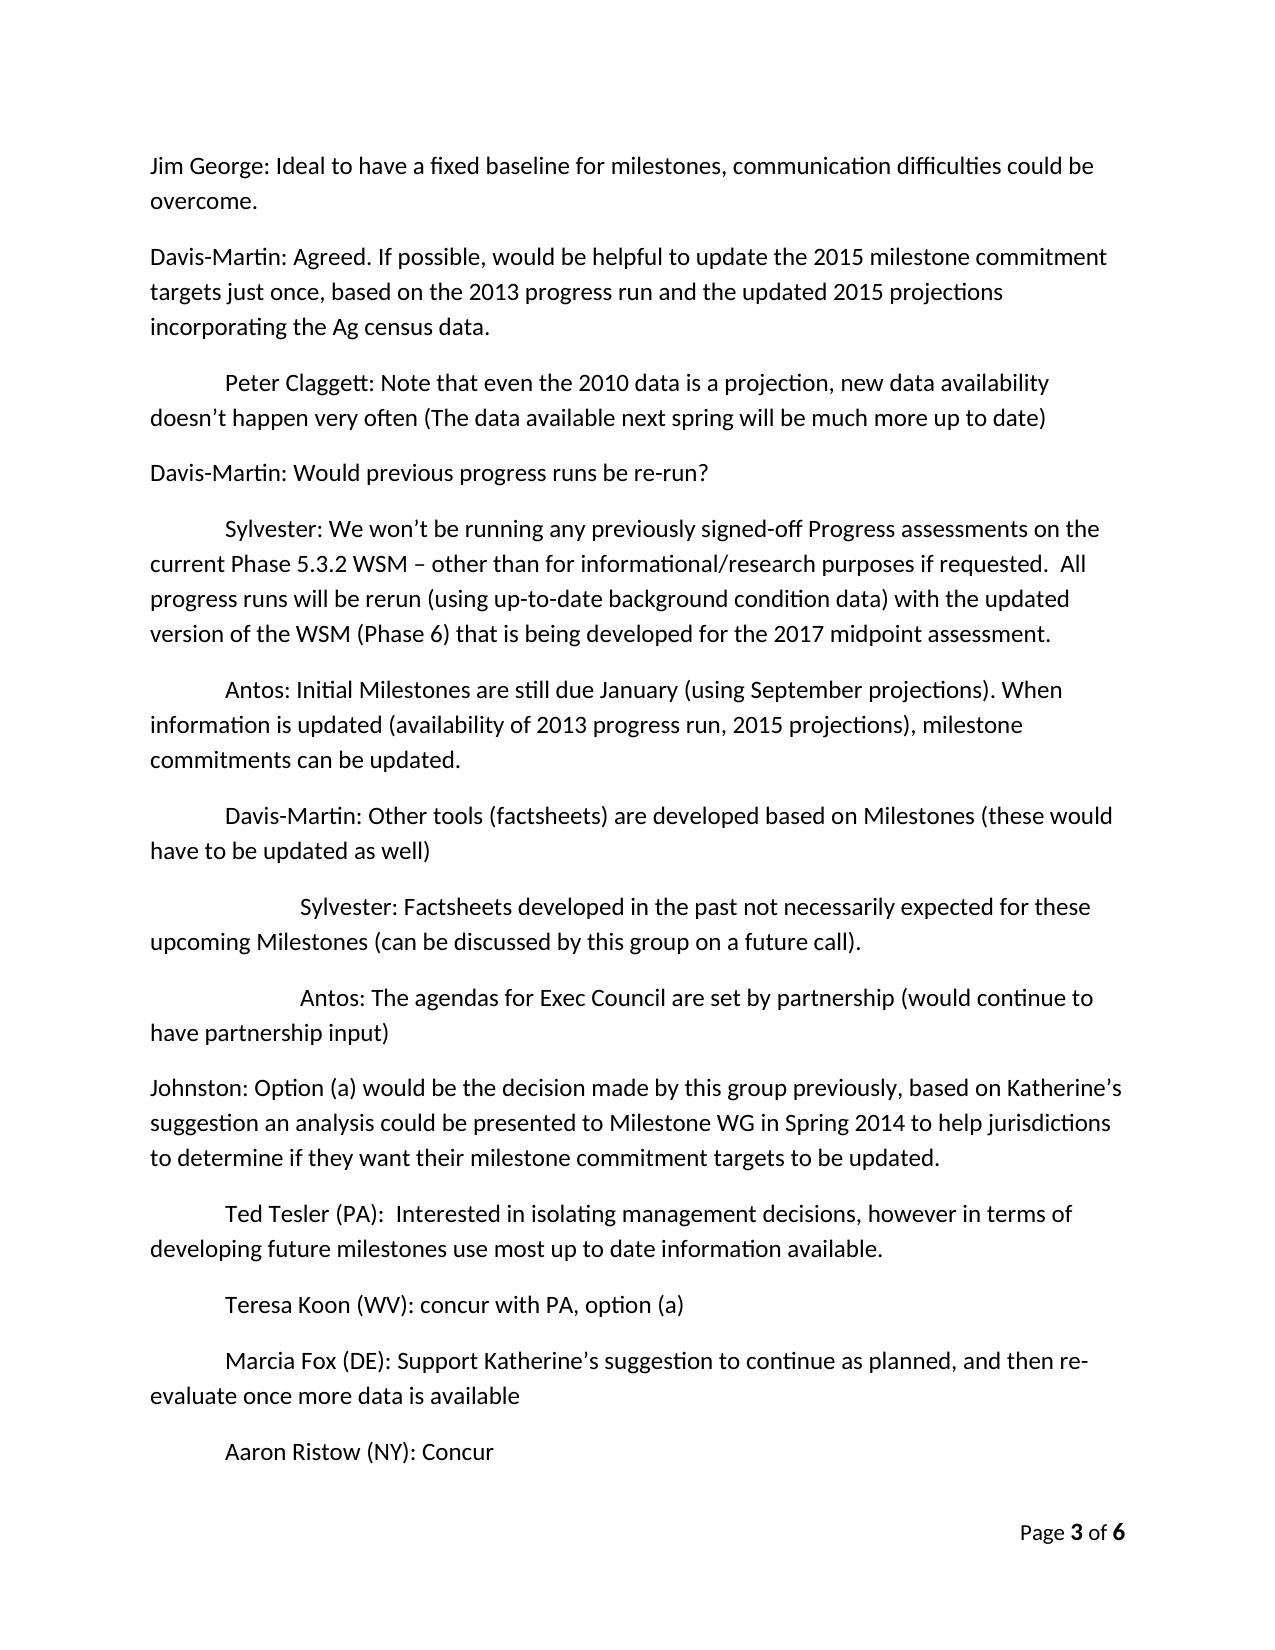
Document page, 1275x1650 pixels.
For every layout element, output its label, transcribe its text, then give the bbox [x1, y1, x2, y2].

text Sylvester: We won’t be running any previously signed-off Progress assessments on the current Phase 5.3.2 WSM – other than for informational/research purposes if requested. All progress runs will be rerun (using up-to-date background condition data) with the updated version of the WSM (Phase 6) that is being developed for the 2017 midpoint assessment. [150, 513, 1125, 649]
text Antos: The agendas for Exec Council are set by partnership (would continue to have partnership input) [150, 982, 1125, 1047]
text Aaron Ristow (NY): Concur [150, 1436, 1125, 1466]
text Peter Claggett: Note that even the 2010 data is a projection, new data availability doesn’t happen very often (The data available next spring will be much more up to date) [150, 367, 1125, 432]
text Davis-Martin: Agreed. If possible, would be helpful to update the 2015 milestone commitment targets just once, based on the 2013 progress run and the updated 2015 projections incorporating the Ag census data. [150, 241, 1125, 341]
text Davis-Martin: Other tools (factsheets) are developed based on Milestones (these would have to be updated as well) [150, 800, 1125, 866]
text Sylvester: Factsheets developed in the past not necessarily expected for these upcoming Milestones (can be discussed by this group on a future call). [150, 891, 1125, 956]
text Johnston: Option (a) would be the decision made by this group previously, based on Katherine’s suggestion an analysis could be presented to Milestone WG in Spring 2014 to help jurisdictions to determine if they want their milestone commitment targets to be updated. [150, 1072, 1125, 1173]
text Ted Tesler (PA): Interested in isolating management decisions, however in terms of developing future milestones use most up to date information available. [150, 1198, 1125, 1264]
text Marcia Fox (DE): Support Katherine’s suggestion to continue as planned, and then re-evaluate once more data is available [150, 1345, 1125, 1411]
text Davis-Martin: Would previous progress runs be re-run? [150, 457, 1125, 488]
text Antos: Initial Milestones are still due January (using September projections). When information is updated (availability of 2013 progress run, 2015 projections), milestone commitments can be updated. [150, 674, 1125, 775]
text Jim George: Ideal to have a fixed baseline for milestones, communication difficulties could be overcome. [150, 150, 1125, 216]
text Teresa Koon (WV): concur with PA, option (a) [150, 1289, 1125, 1320]
